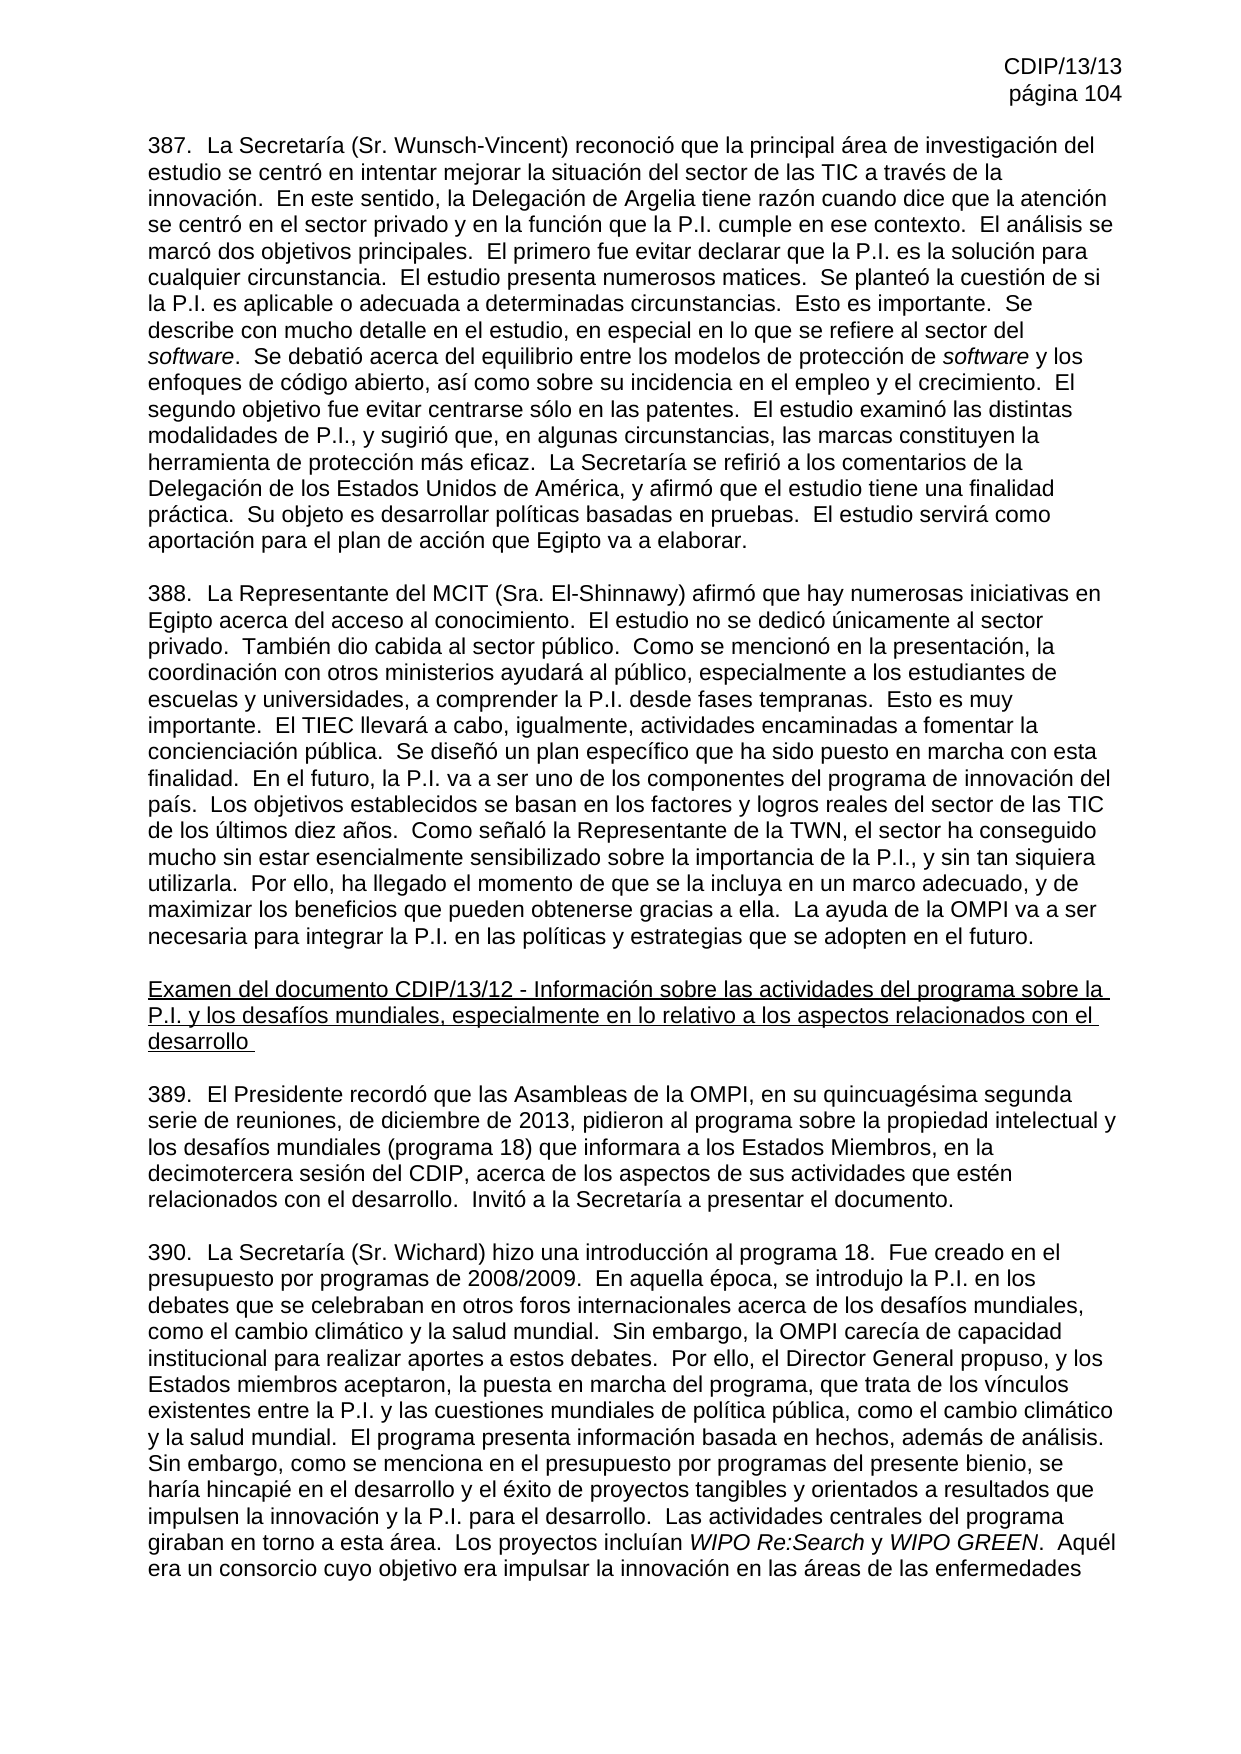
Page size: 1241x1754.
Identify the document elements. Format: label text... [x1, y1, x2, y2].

text Examen del documento CDIP/13/12 - Información sobre las actividades del programa sobre la P.I. y los desafíos mundiales, especialmente en lo relativo a los aspectos relacionados con el desarrollo [148, 976, 1122, 1054]
list El Presidente recordó que las Asambleas de la OMPI, en su quincuagésima segunda serie de reuniones, de diciembre de 2013, pidieron al programa sobre la propiedad intelectual y los desafíos mundiales (programa 18) que informara a los Estados Miembros, en la decimotercera sesión del CDIP, acerca de los aspectos de sus actividades que estén relacionados con el desarrollo. Invitó a la Secretaría a presentar el documento. [148, 1081, 1122, 1213]
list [148, 1239, 1122, 1582]
list La Representante del MCIT (Sra. El-Shinnawy) afirmó que hay numerosas iniciativas en Egipto acerca del acceso al conocimiento. El estudio no se dedicó únicamente al sector privado. También dio cabida al sector público. Como se mencionó en la presentación, la coordinación con otros ministerios ayudará al público, especialmente a los estudiantes de escuelas y universidades, a comprender la P.I. desde fases tempranas. Esto es muy importante. El TIEC llevará a cabo, igualmente, actividades encaminadas a fomentar la concienciación pública. Se diseñó un plan específico que ha sido puesto en marcha con esta finalidad. En el futuro, la P.I. va a ser uno de los componentes del programa de innovación del país. Los objetivos establecidos se basan en los factores y logros reales del sector de las TIC de los últimos diez años. Como señaló la Representante de la TWN, el sector ha conseguido mucho sin estar esencialmente sensibilizado sobre la importancia de la P.I., y sin tan siquiera utilizarla. Por ello, ha llegado el momento de que se la incluya en un marco adecuado, y de maximizar los beneficios que pueden obtenerse gracias a ella. La ayuda de la OMPI va a ser necesaria para integrar la P.I. en las políticas y estrategias que se adopten en el futuro. [148, 580, 1122, 976]
list La Secretaría (Sr. Wunsch-Vincent) reconoció que la principal área de investigación del estudio se centró en intentar mejorar la situación del sector de las TIC a través de la innovación. En este sentido, la Delegación de Argelia tiene razón cuando dice que la atención se centró en el sector privado y en la función que la P.I. cumple en ese contexto. El análisis se marcó dos objetivos principales. El primero fue evitar declarar que la P.I. es la solución para cualquier circunstancia. El estudio presenta numerosos matices. Se planteó la cuestión de si la P.I. es aplicable o adecuada a determinadas circunstancias. Esto es importante. Se describe con mucho detalle en el estudio, en especial en lo que se refiere al sector del software. Se debatió acerca del equilibrio entre los modelos de protección de software y los enfoques de código abierto, así como sobre su incidencia en el empleo y el crecimiento. El segundo objetivo fue evitar centrarse sólo en las patentes. El estudio examinó las distintas modalidades de P.I., y sugirió que, en algunas circunstancias, las marcas constituyen la herramienta de protección más eficaz. La Secretaría se refirió a los comentarios de la Delegación de los Estados Unidos de América, y afirmó que el estudio tiene una finalidad práctica. Su objeto es desarrollar políticas basadas en pruebas. El estudio servirá como aportación para el plan de acción que Egipto va a elaborar. [148, 132, 1122, 554]
